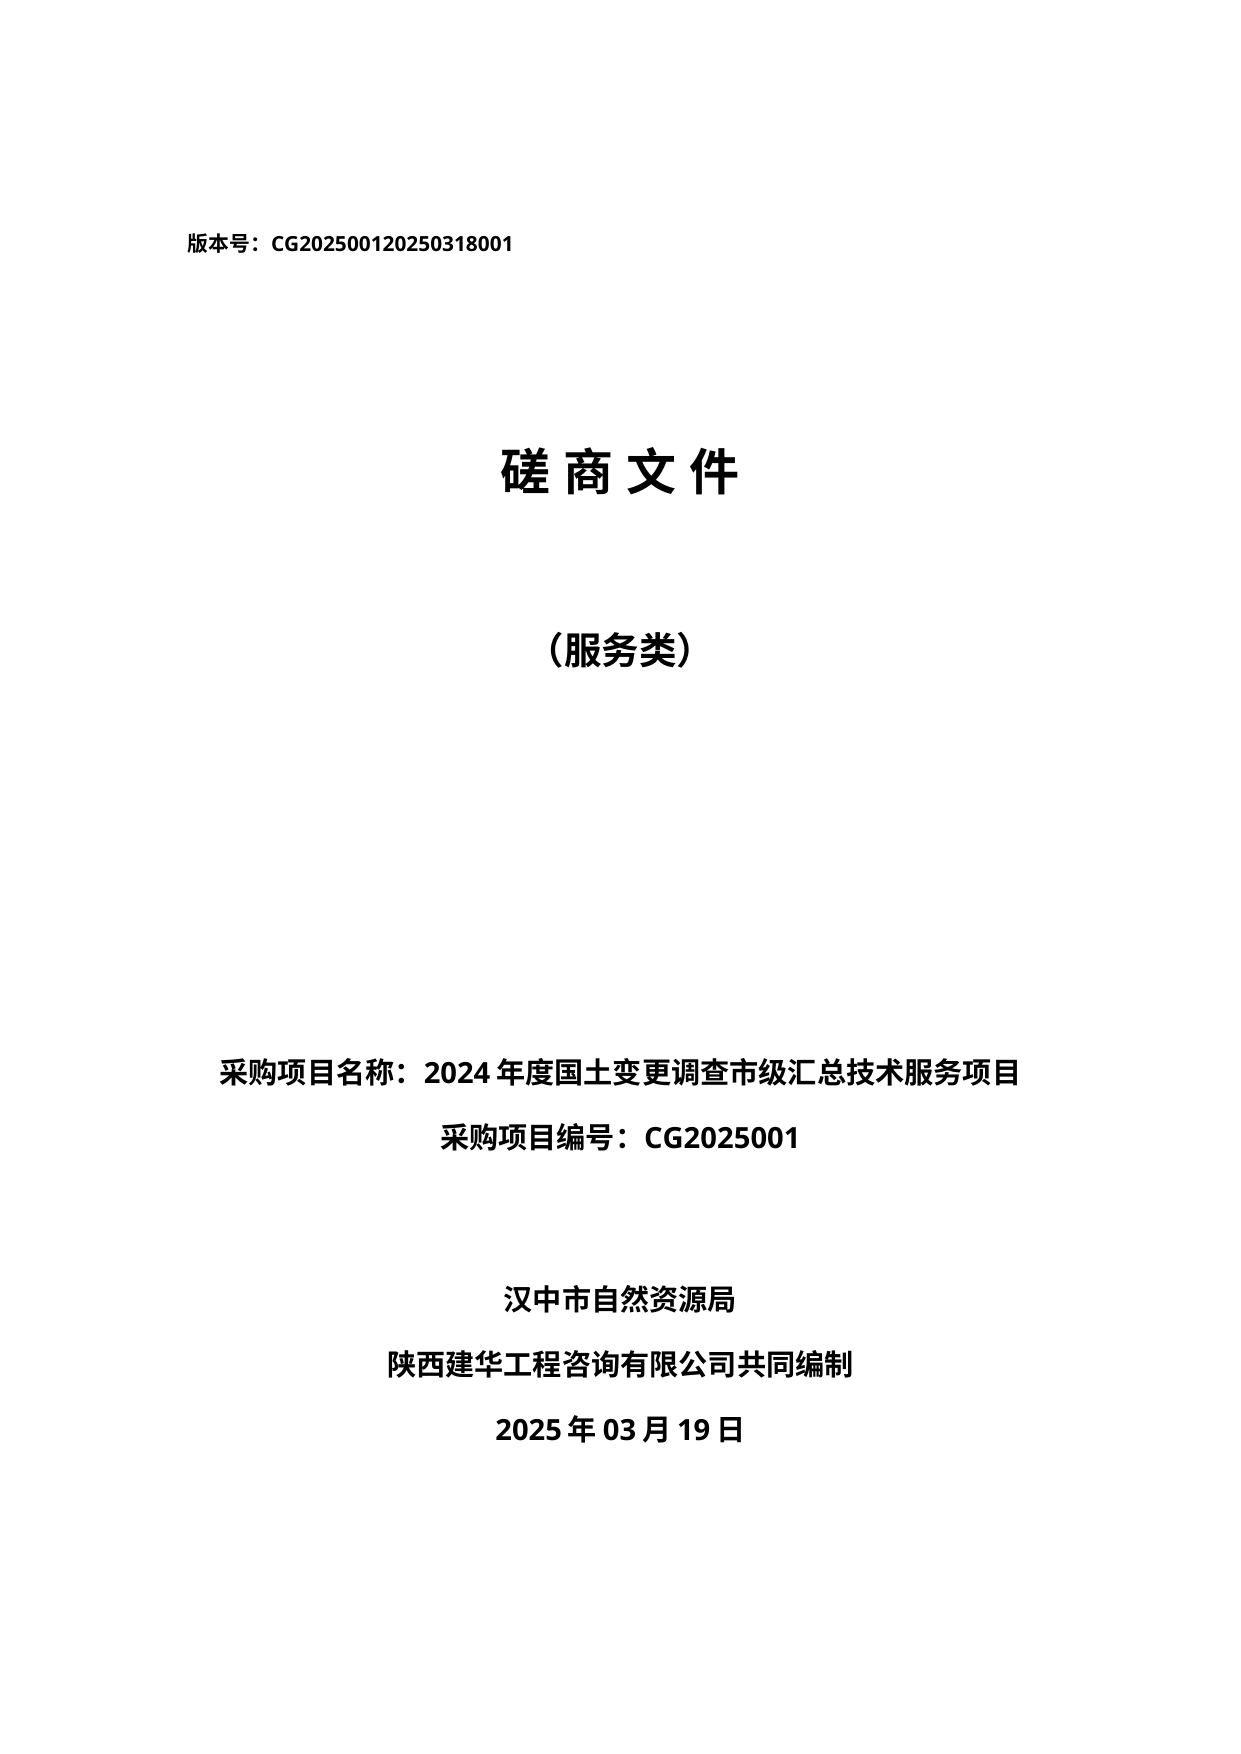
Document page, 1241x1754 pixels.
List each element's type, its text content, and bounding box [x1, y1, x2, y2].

text 版本号：CG202500120250318001 [187, 227, 1053, 422]
text 采购项目编号：CG2025001 [187, 1104, 1053, 1267]
text 采购项目名称：2024年度国土变更调查市级汇总技术服务项目 [187, 1039, 1053, 1104]
text 磋 商 文 件 [187, 422, 1053, 617]
text 2025年03月19日 [187, 1397, 1053, 1462]
text （服务类） [187, 617, 1053, 1039]
text 汉中市自然资源局 [187, 1267, 1053, 1332]
text 陕西建华工程咨询有限公司共同编制 [187, 1332, 1053, 1397]
